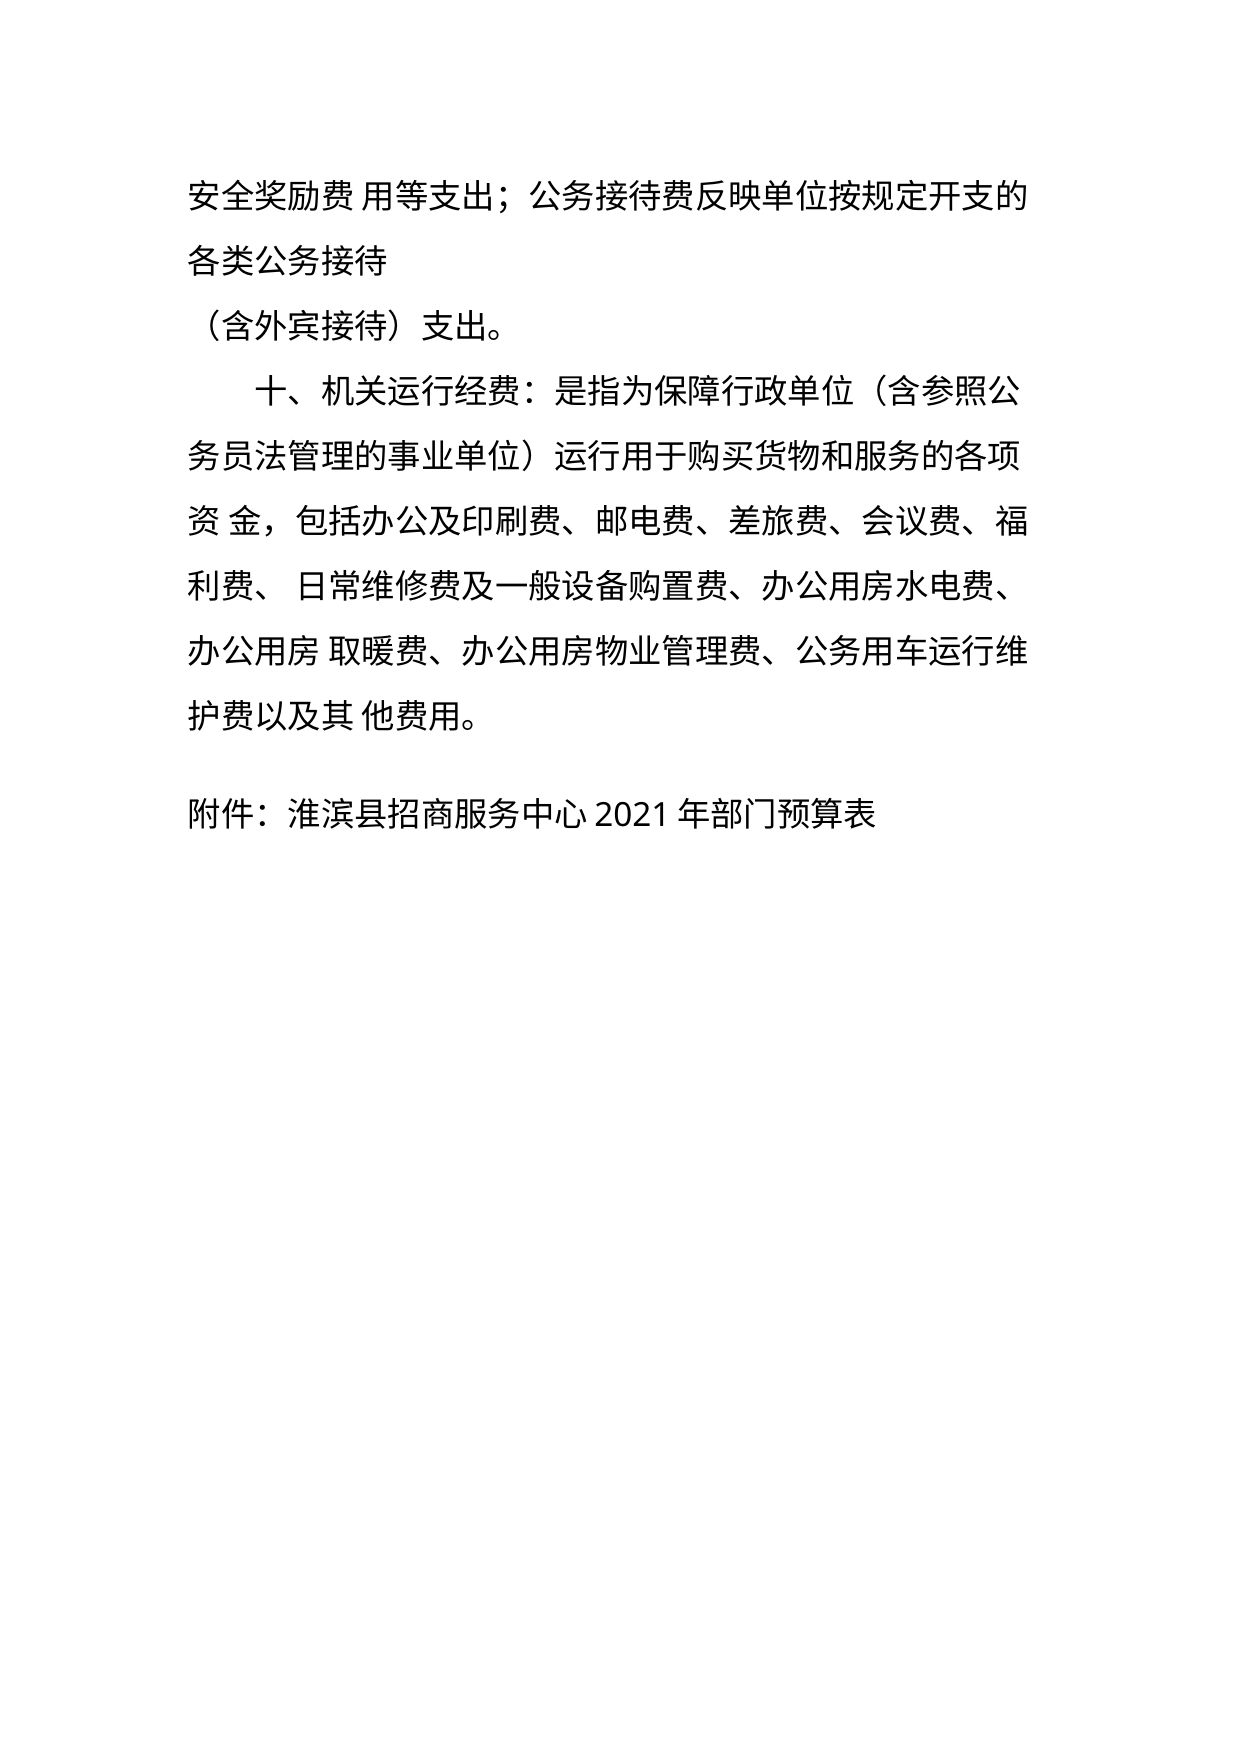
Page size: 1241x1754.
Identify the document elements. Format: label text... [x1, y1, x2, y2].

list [187, 162, 1053, 292]
text （含外宾接待）支出。 [187, 292, 1053, 357]
list 机关运行经费：是指为保障行政单位（含参照公务员法管理的事业单位）运行用于购买货物和服务的各项资 金，包括办公及印刷费、邮电费、差旅费、会议费、福利费、 日常维修费及一般设备购置费、办公用房水电费、办公用房 取暖费、办公用房物业管理费、公务用车运行维护费以及其 他费用。 [187, 357, 1053, 747]
text 附件：淮滨县招商服务中心2021年部门预算表 [187, 779, 1053, 844]
